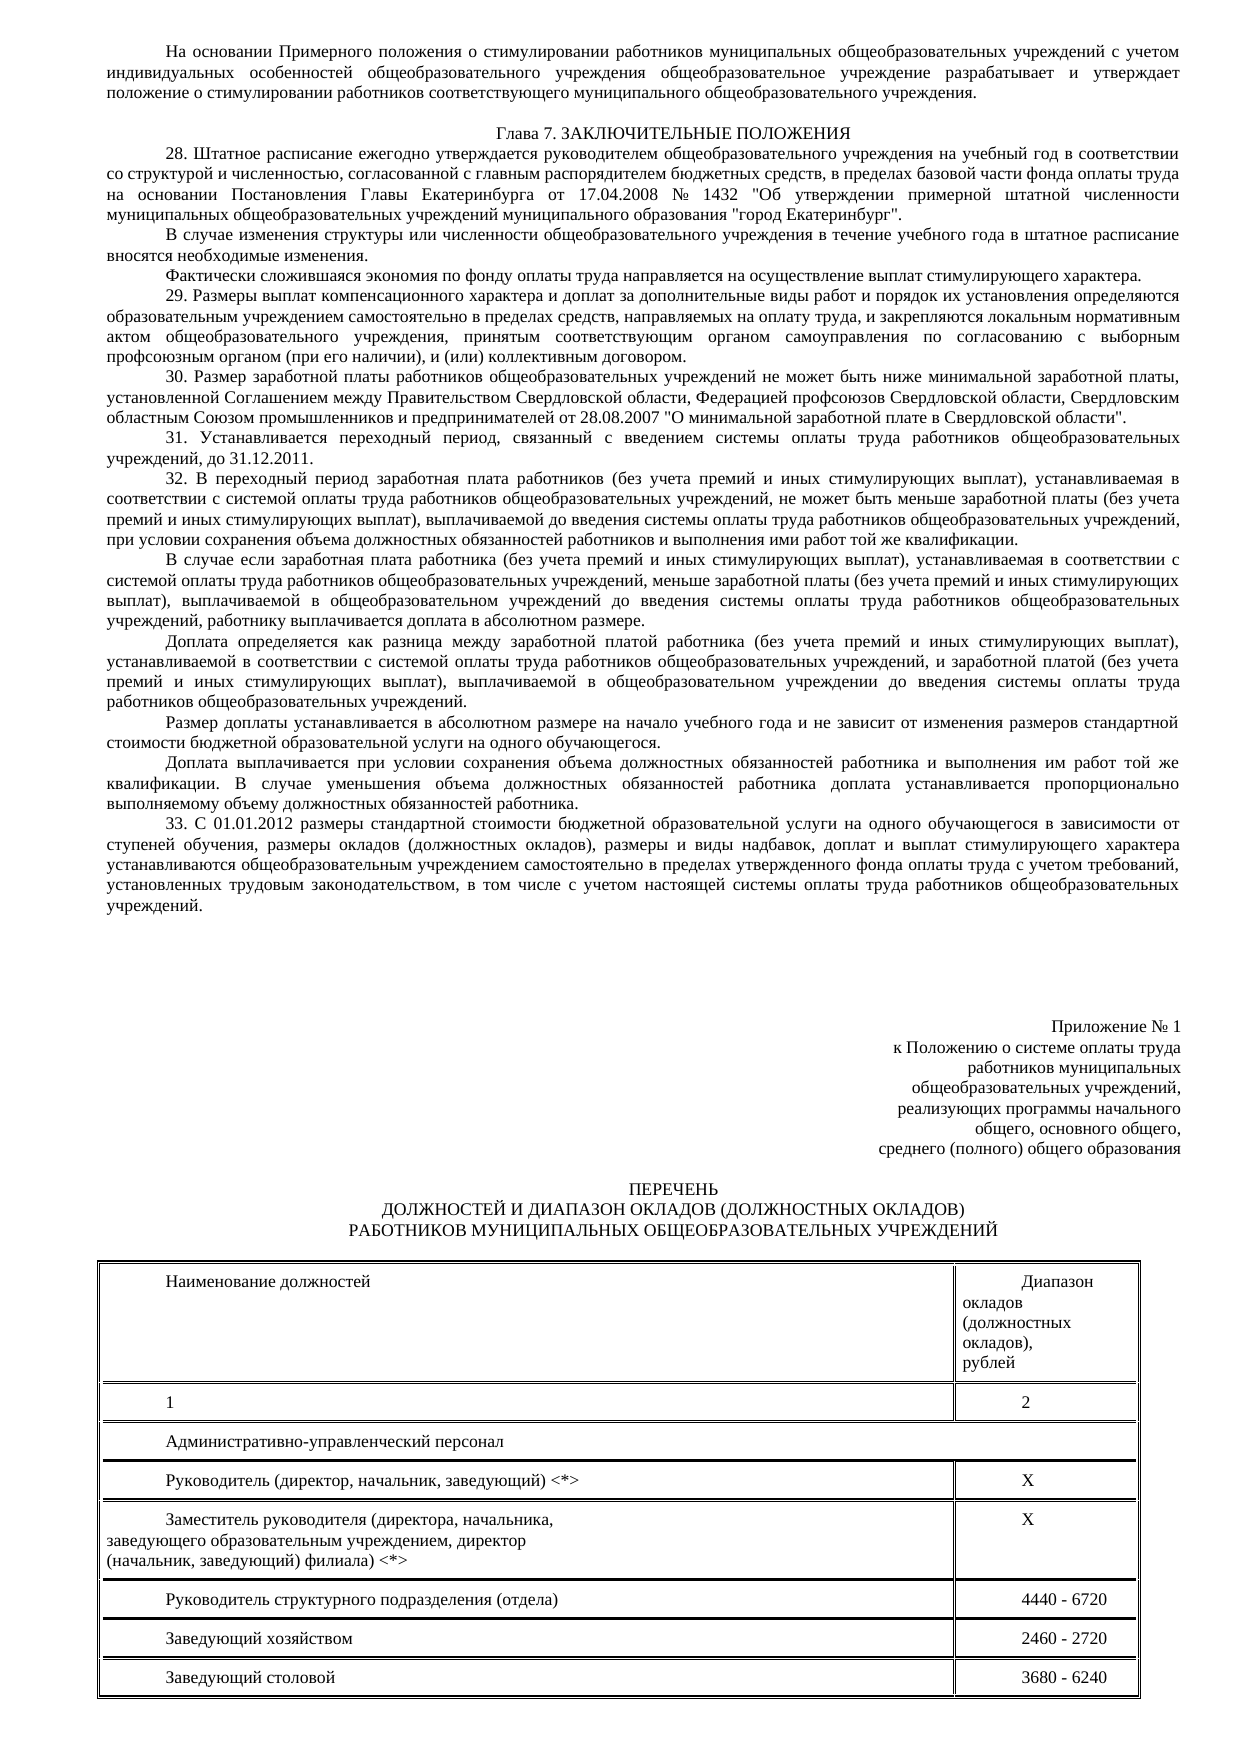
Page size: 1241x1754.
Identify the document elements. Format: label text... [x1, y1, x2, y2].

text РАБОТНИКОВ МУНИЦИПАЛЬНЫХ ОБЩЕОБРАЗОВАТЕЛЬНЫХ УЧРЕЖДЕНИЙ [106, 1219, 1181, 1240]
table_header Наименование должностей [100, 1264, 954, 1381]
table_cell Заведующий хозяйством [100, 1617, 953, 1656]
text 31. Устанавливается переходный период, связанный с введением системы оплаты труда работников общеобразовательных учреждений, до 31.12.2011. [106, 427, 1181, 468]
text В случае изменения структуры или численности общеобразовательного учреждения в течение учебного года в штатное расписание вносятся необходимые изменения. [106, 224, 1181, 265]
text к Положению о системе оплаты труда [106, 1037, 1181, 1057]
text общего, основного общего, [106, 1118, 1181, 1138]
table_header Диапазон окладов (должностных окладов), рублей [955, 1264, 1138, 1381]
text 30. Размер заработной платы работников общеобразовательных учреждений не может быть ниже минимальной заработной платы, установленной Соглашением между Правительством Свердловской области, Федерацией профсоюзов Свердловской области, Свердловским областным Союзом промышленников и предпринимателей от 28.08.2007 "О минимальной заработной плате в Свердловской области". [106, 366, 1181, 427]
text Приложение № 1 [106, 1016, 1181, 1037]
text реализующих программы начального [106, 1098, 1181, 1118]
text Фактически сложившаяся экономия по фонду оплаты труда направляется на осуществление выплат стимулирующего характера. [106, 265, 1181, 285]
table_cell 2 [955, 1381, 1139, 1420]
text 32. В переходный период заработная плата работников (без учета премий и иных стимулирующих выплат), устанавливаемая в соответствии с системой оплаты труда работников общеобразовательных учреждений, не может быть меньше заработной платы (без учета премий и иных стимулирующих выплат), выплачиваемой до введения системы оплаты труда работников общеобразовательных учреждений, при условии сохранения объема должностных обязанностей работников и выполнения ими работ той же квалификации. [106, 468, 1181, 549]
text общеобразовательных учреждений, [106, 1077, 1181, 1098]
text 29. Размеры выплат компенсационного характера и доплат за дополнительные виды работ и порядок их установления определяются образовательным учреждением самостоятельно в пределах средств, направляемых на оплату труда, и закрепляются локальным нормативным актом общеобразовательного учреждения, принятым соответствующим органом самоуправления по согласованию с выборным профсоюзным органом (при его наличии), и (или) коллективным договором. [106, 285, 1181, 366]
table_cell 2460 - 2720 [956, 1617, 1138, 1656]
text ПЕРЕЧЕНЬ [106, 1179, 1181, 1199]
text Доплата выплачивается при условии сохранения объема должностных обязанностей работника и выполнения им работ той же квалификации. В случае уменьшения объема должностных обязанностей работника доплата устанавливается пропорционально выполняемому объему должностных обязанностей работника. [106, 752, 1181, 813]
text работников муниципальных [106, 1057, 1181, 1077]
text 28. Штатное расписание ежегодно утверждается руководителем общеобразовательного учреждения на учебный год в соответствии со структурой и численностью, согласованной с главным распорядителем бюджетных средств, в пределах базовой части фонда оплаты труда на основании Постановления Главы Екатеринбурга от 17.04.2008 № 1432 "Об утверждении примерной штатной численности муниципальных общеобразовательных учреждений муниципального образования "город Екатеринбург". [106, 143, 1181, 224]
table_cell Руководитель (директор, начальник, заведующий) <*> [100, 1459, 953, 1498]
table_cell Заместитель руководителя (директора, начальника, заведующего образовательным учреждением, директор (начальник, заведующий) филиала) <*> [100, 1498, 953, 1578]
table_cell Заведующий столовой [100, 1656, 954, 1695]
text 33. С 01.01.2012 размеры стандартной стоимости бюджетной образовательной услуги на одного обучающегося в зависимости от ступеней обучения, размеры окладов (должностных окладов), размеры и виды надбавок, доплат и выплат стимулирующего характера устанавливаются общеобразовательным учреждением самостоятельно в пределах утвержденного фонда оплаты труда с учетом требований, установленных трудовым законодательством, в том числе с учетом настоящей системы оплаты труда работников общеобразовательных учреждений. [106, 813, 1181, 915]
table_cell 3680 - 6240 [955, 1656, 1138, 1695]
table_cell Административно-управленческий персонал [99, 1420, 1139, 1459]
text Доплата определяется как разница между заработной платой работника (без учета премий и иных стимулирующих выплат), устанавливаемой в соответствии с системой оплаты труда работников общеобразовательных учреждений, и заработной платой (без учета премий и иных стимулирующих выплат), выплачиваемой в общеобразовательном учреждении до введения системы оплаты труда работников общеобразовательных учреждений. [106, 630, 1181, 712]
text В случае если заработная плата работника (без учета премий и иных стимулирующих выплат), устанавливаемая в соответствии с системой оплаты труда работников общеобразовательных учреждений, меньше заработной платы (без учета премий и иных стимулирующих выплат), выплачиваемой в общеобразовательном учреждений до введения системы оплаты труда работников общеобразовательных учреждений, работнику выплачивается доплата в абсолютном размере. [106, 549, 1181, 630]
text На основании Примерного положения о стимулировании работников муниципальных общеобразовательных учреждений с учетом индивидуальных особенностей общеобразовательного учреждения общеобразовательное учреждение разрабатывает и утверждает положение о стимулировании работников соответствующего муниципального общеобразовательного учреждения. [106, 41, 1181, 102]
table_cell X [956, 1459, 1138, 1498]
table_cell Руководитель структурного подразделения (отдела) [99, 1578, 953, 1617]
table_cell 1 [99, 1381, 954, 1420]
table_cell 4440 - 6720 [956, 1578, 1139, 1617]
text среднего (полного) общего образования [106, 1138, 1181, 1158]
text Глава 7. ЗАКЛЮЧИТЕЛЬНЫЕ ПОЛОЖЕНИЯ [106, 123, 1181, 143]
table_cell X [956, 1498, 1138, 1578]
text ДОЛЖНОСТЕЙ И ДИАПАЗОН ОКЛАДОВ (ДОЛЖНОСТНЫХ ОКЛАДОВ) [106, 1199, 1181, 1219]
text Размер доплаты устанавливается в абсолютном размере на начало учебного года и не зависит от изменения размеров стандартной стоимости бюджетной образовательной услуги на одного обучающегося. [106, 712, 1181, 752]
